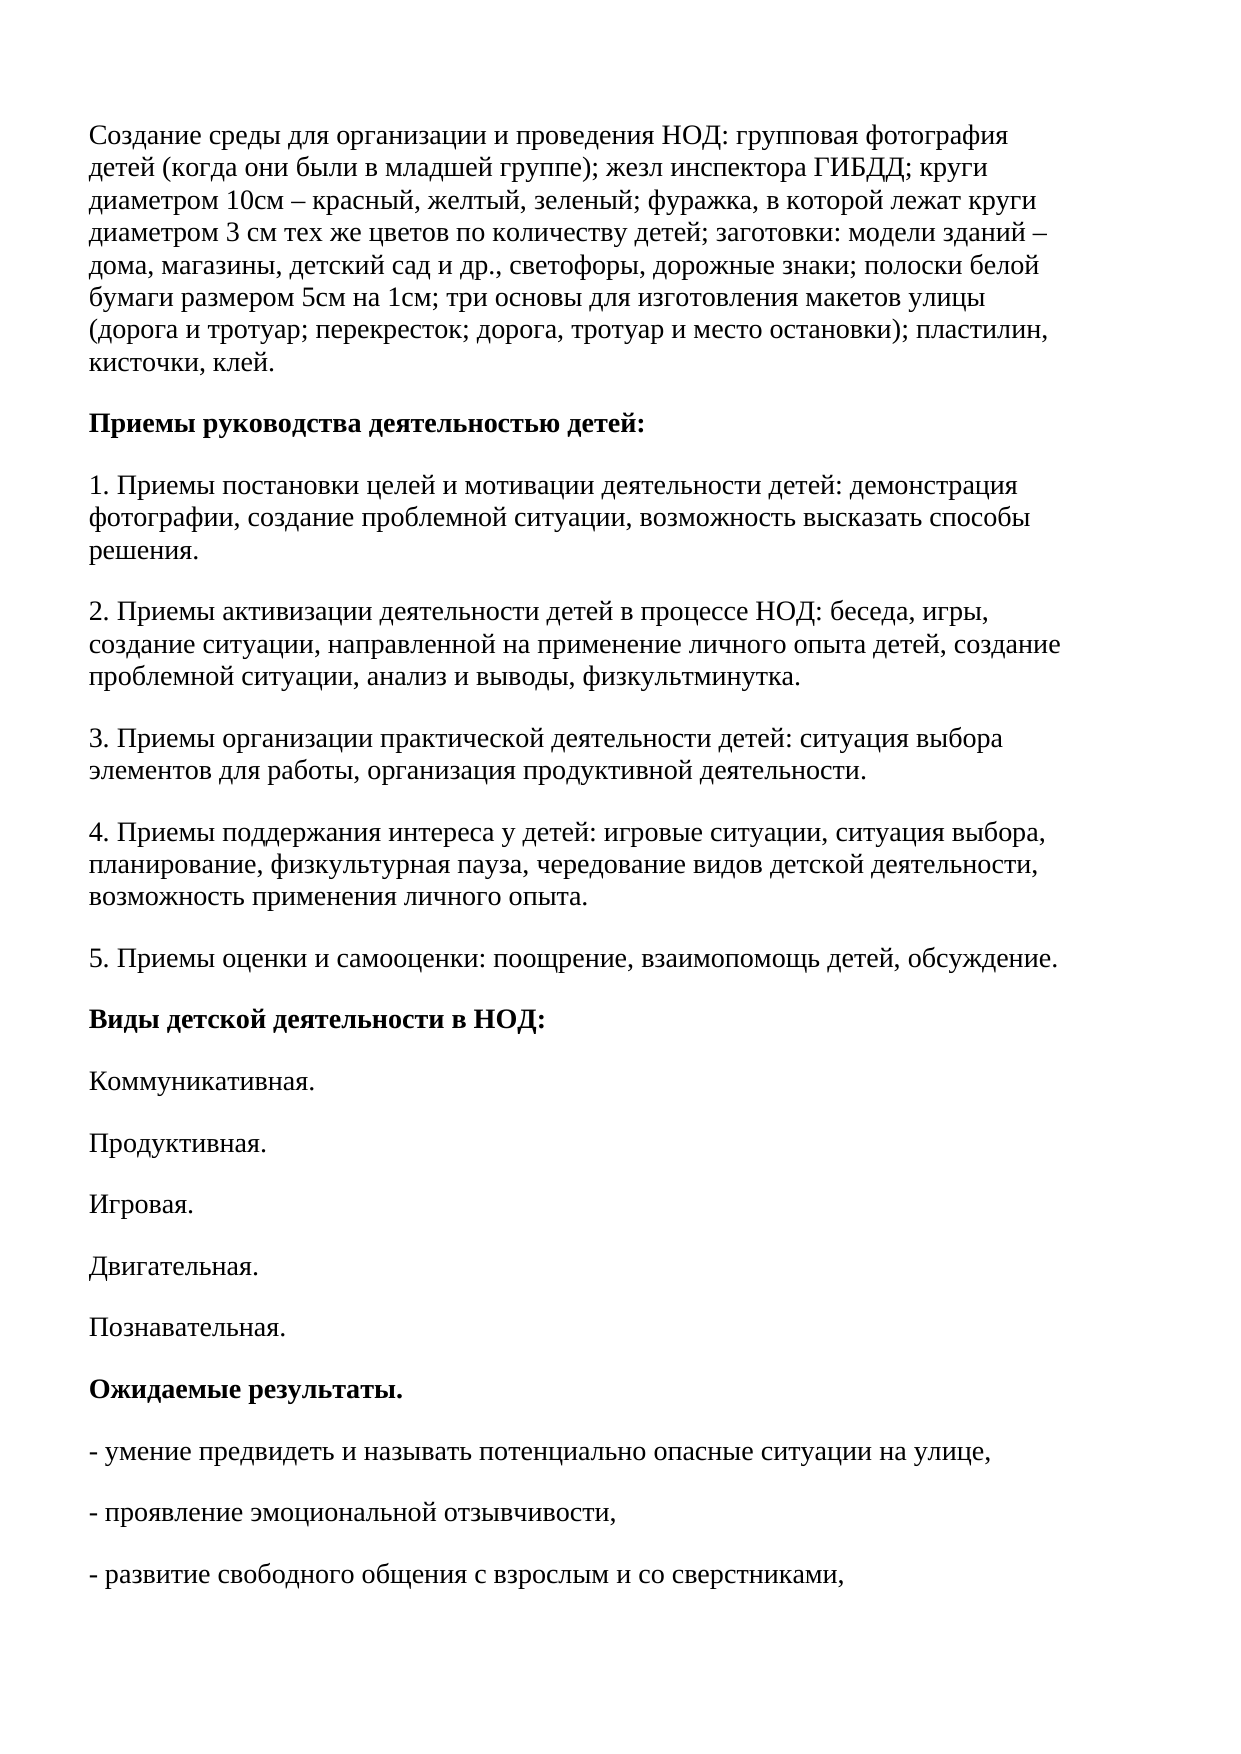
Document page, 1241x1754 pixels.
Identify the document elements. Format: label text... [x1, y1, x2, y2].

text 4. Приемы поддержания интереса у детей: игровые ситуации, ситуация выбора, планирование, физкультурная пауза, чередование видов детской деятельности, возможность применения личного опыта. [88, 815, 1063, 912]
text 2. Приемы активизации деятельности детей в процессе НОД: беседа, игры, создание ситуации, направленной на применение личного опыта детей, создание проблемной ситуации, анализ и выводы, физкультминутка. [88, 594, 1063, 692]
text 3. Приемы организации практической деятельности детей: ситуация выбора элементов для работы, организация продуктивной деятельности. [88, 721, 1063, 786]
text Создание среды для организации и проведения НОД: групповая фотография детей (когда они были в младшей группе); жезл инспектора ГИБДД; круги диаметром 10см – красный, желтый, зеленый; фуражка, в которой лежат круги диаметром 3 см тех же цветов по количеству детей; заготовки: модели зданий – дома, магазины, детский сад и др., светофоры, дорожные знаки; полоски белой бумаги размером 5см на 1см; три основы для изготовления макетов улицы (дорога и тротуар; перекресток; дорога, тротуар и место остановки); пластилин, кисточки, клей. [88, 118, 1063, 377]
text Познавательная. [88, 1310, 1063, 1343]
text Продуктивная. [88, 1126, 1063, 1158]
text 5. Приемы оценки и самооценки: поощрение, взаимопомощь детей, обсуждение. [88, 941, 1063, 973]
text Ожидаемые результаты. [88, 1372, 1063, 1404]
text Коммуникативная. [88, 1064, 1063, 1097]
text Виды детской деятельности в НОД: [88, 1003, 1063, 1035]
text Двигательная. [88, 1249, 1063, 1281]
text Приемы руководства деятельностью детей: [88, 406, 1063, 439]
text - проявление эмоциональной отзывчивости, [88, 1495, 1063, 1527]
text - умение предвидеть и называть потенциально опасные ситуации на улице, [88, 1433, 1063, 1466]
text - развитие свободного общения с взрослым и со сверстниками, [88, 1557, 1063, 1589]
text Игровая. [88, 1187, 1063, 1220]
text 1. Приемы постановки целей и мотивации деятельности детей: демонстрация фотографии, создание проблемной ситуации, возможность высказать способы решения. [88, 468, 1063, 565]
